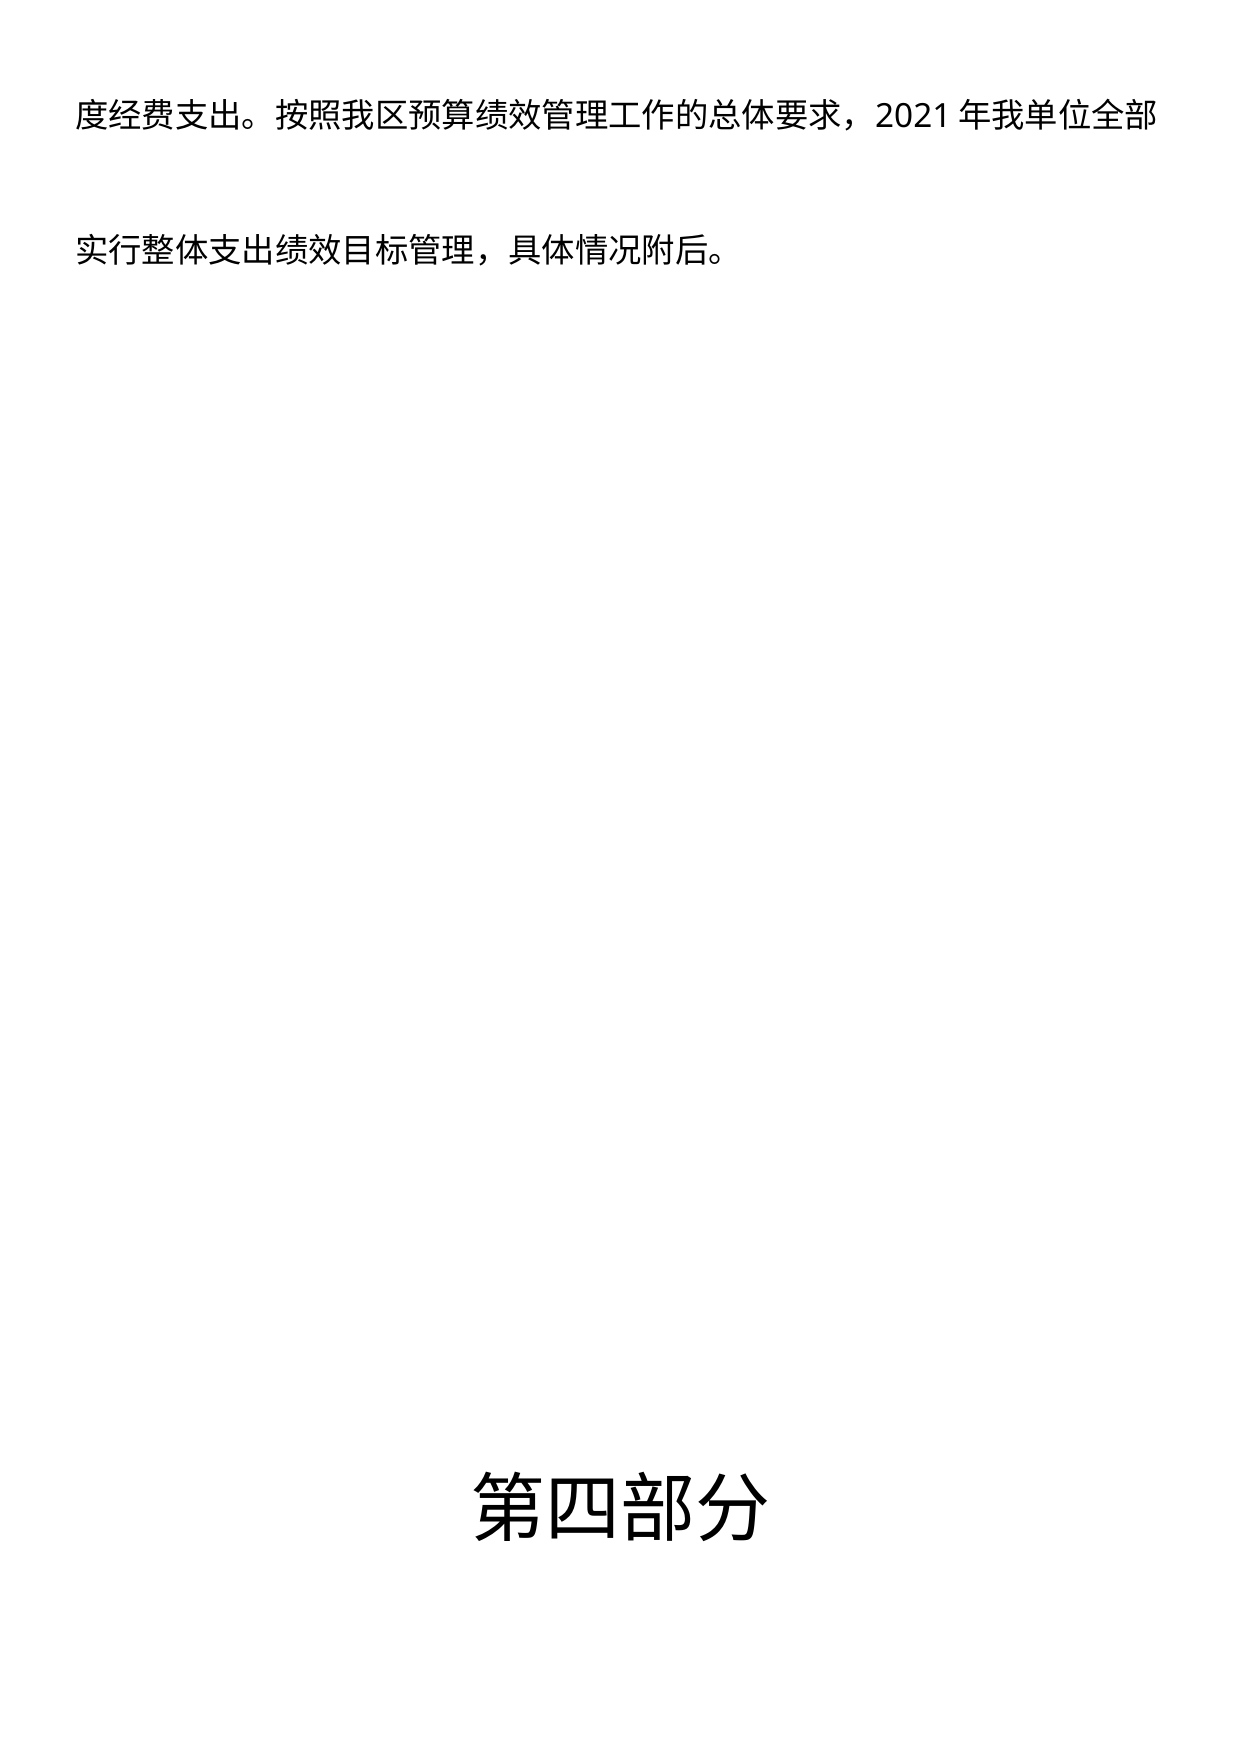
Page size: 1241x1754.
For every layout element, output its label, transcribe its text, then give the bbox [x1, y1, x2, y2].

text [75, 81, 1165, 281]
text 第四部分 [75, 1438, 1165, 1568]
